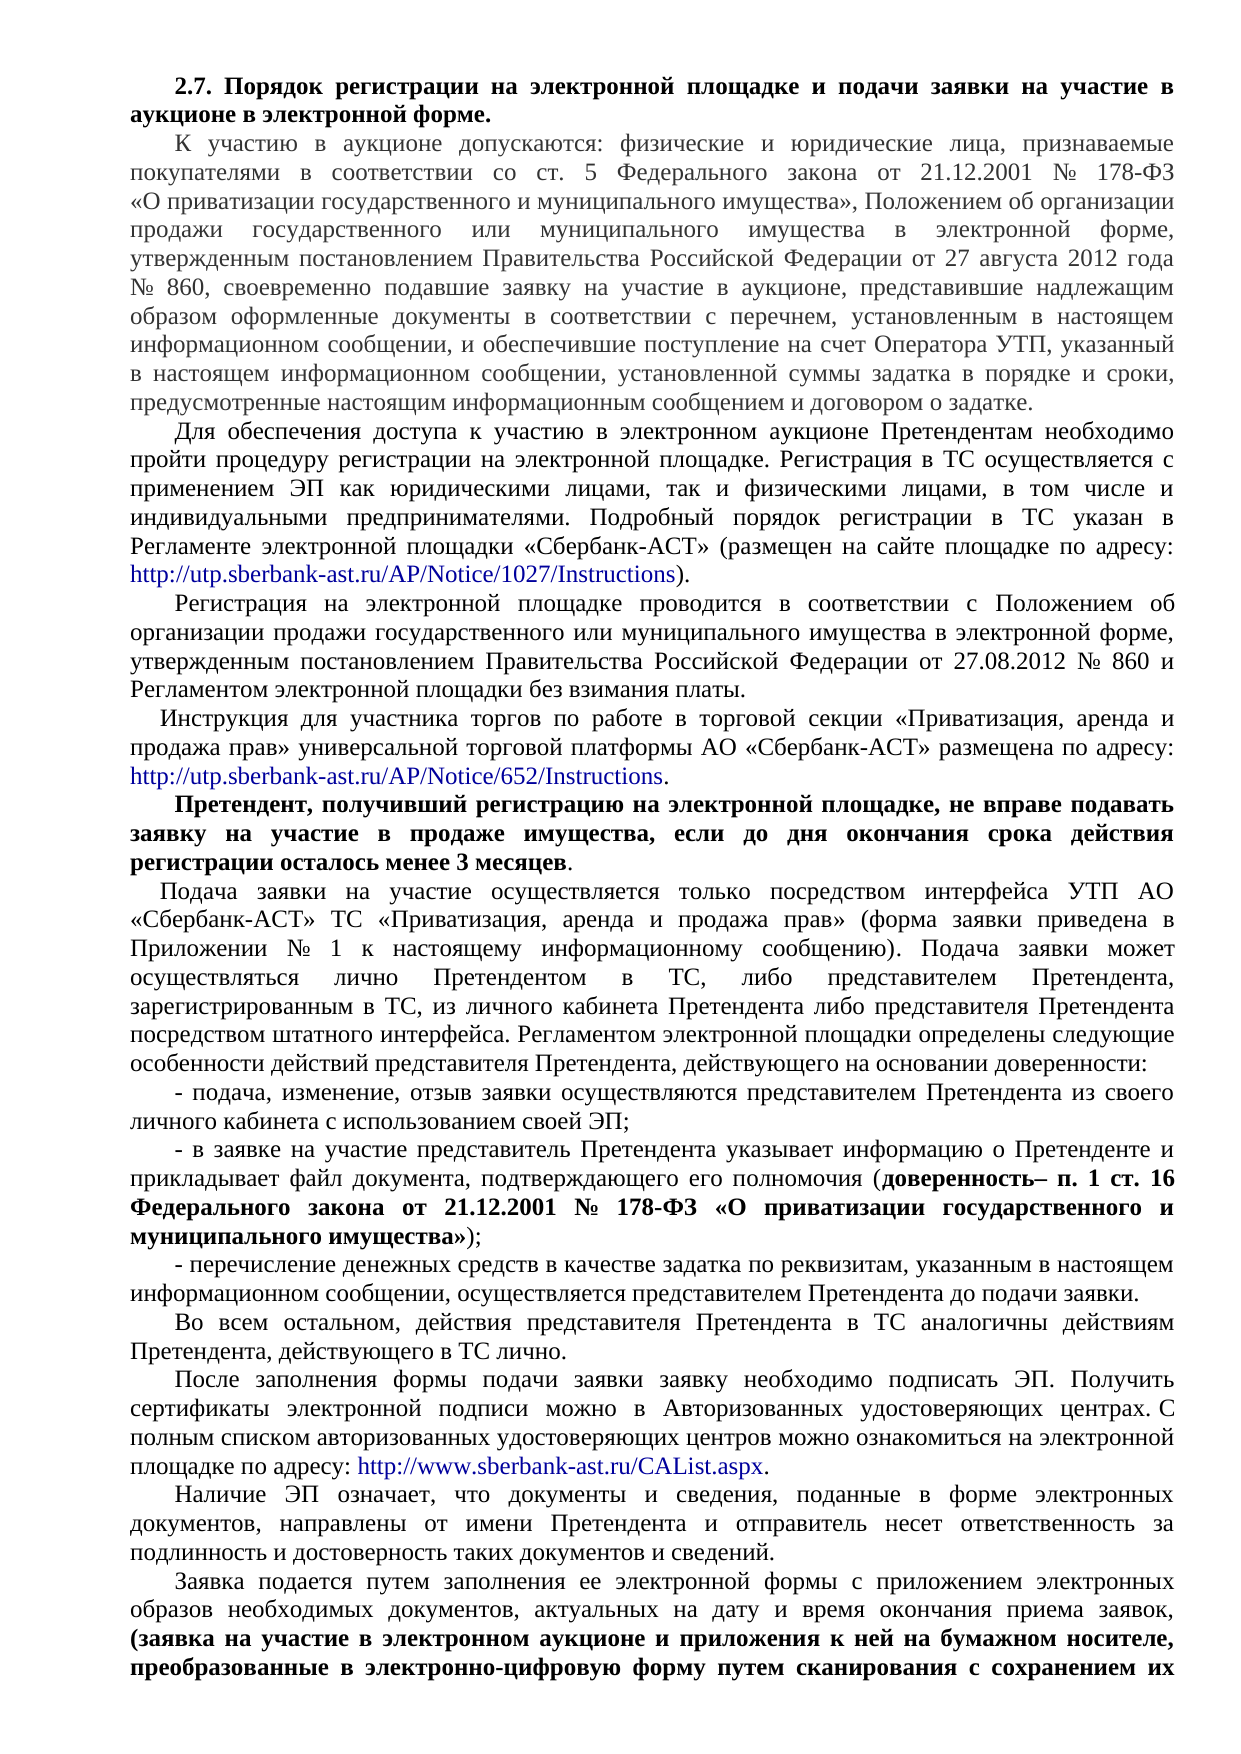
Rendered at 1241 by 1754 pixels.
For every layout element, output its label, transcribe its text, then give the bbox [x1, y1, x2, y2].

text 2.7. Порядок регистрации на электронной площадке и подачи заявки на участие в аукционе в электронной форме. [130, 71, 1175, 128]
text Наличие ЭП означает, что документы и сведения, поданные в форме электронных документов, направлены от имени Претендента и отправитель несет ответственность за подлинность и достоверность таких документов и сведений. [130, 1479, 1175, 1566]
text Инструкция для участника торгов по работе в торговой секции «Приватизация, аренда и продажа прав» универсальной торговой платформы АО «Сбербанк-АСТ» размещена по адресу: http://utp.sberbank-ast.ru/AP/Notice/652/Instructions. [130, 703, 1175, 789]
text После заполнения формы подачи заявки заявку необходимо подписать ЭП. Получить сертификаты электронной подписи можно в Авторизованных удостоверяющих центрах. С полным списком авторизованных удостоверяющих центров можно ознакомиться на электронной площадке по адресу: http://www.sberbank-ast.ru/CAList.aspx. [130, 1364, 1175, 1479]
text Во всем остальном, действия представителя Претендента в ТС аналогичны действиям Претендента, действующего в ТС лично. [130, 1307, 1175, 1364]
text К участию в аукционе допускаются: физические и юридические лица, признаваемые покупателями в соответствии со ст. 5 Федерального закона от 21.12.2001 № 178-ФЗ «О приватизации государственного и муниципального имущества», Положением об организации продажи государственного или муниципального имущества в электронной форме, утвержденным постановлением Правительства Российской Федерации от 27 августа 2012 года № 860, своевременно подавшие заявку на участие в аукционе, представившие надлежащим образом оформленные документы в соответствии с перечнем, установленным в настоящем информационном сообщении, и обеспечившие поступление на счет Оператора УТП, указанный в настоящем информационном сообщении, установленной суммы задатка в порядке и сроки, предусмотренные настоящим информационным сообщением и договором о задатке. [130, 128, 1175, 416]
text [130, 1566, 1175, 1681]
text Регистрация на электронной площадке проводится в соответствии с Положением об организации продажи государственного или муниципального имущества в электронной форме, утвержденным постановлением Правительства Российской Федерации от 27.08.2012 № 860 и Регламентом электронной площадки без взимания платы. [130, 588, 1175, 703]
text - в заявке на участие представитель Претендента указывает информацию о Претенденте и прикладывает файл документа, подтверждающего его полномочия (доверенность– п. 1 ст. 16 Федерального закона от 21.12.2001 № 178-ФЗ «О приватизации государственного и муниципального имущества»); [130, 1134, 1175, 1249]
text Претендент, получивший регистрацию на электронной площадке, не вправе подавать заявку на участие в продаже имущества, если до дня окончания срока действия регистрации осталось менее 3 месяцев. [130, 789, 1175, 876]
text - подача, изменение, отзыв заявки осуществляются представителем Претендента из своего личного кабинета с использованием своей ЭП; [130, 1077, 1175, 1134]
text Подача заявки на участие осуществляется только посредством интерфейса УТП АО «Сбербанк-АСТ» ТС «Приватизация, аренда и продажа прав» (форма заявки приведена в Приложении № 1 к настоящему информационному сообщению). Подача заявки может осуществляться лично Претендентом в ТС, либо представителем Претендента, зарегистрированным в ТС, из личного кабинета Претендента либо представителя Претендента посредством штатного интерфейса. Регламентом электронной площадки определены следующие особенности действий представителя Претендента, действующего на основании доверенности: [130, 876, 1175, 1077]
text - перечисление денежных средств в качестве задатка по реквизитам, указанным в настоящем информационном сообщении, осуществляется представителем Претендента до подачи заявки. [130, 1249, 1175, 1307]
text Для обеспечения доступа к участию в электронном аукционе Претендентам необходимо пройти процедуру регистрации на электронной площадке. Регистрация в ТС осуществляется с применением ЭП как юридическими лицами, так и физическими лицами, в том числе и индивидуальными предпринимателями. Подробный порядок регистрации в ТС указан в Регламенте электронной площадки «Сбербанк-АСТ» (размещен на сайте площадке по адресу: http://utp.sberbank-ast.ru/AP/Notice/1027/Instructions). [130, 416, 1175, 588]
